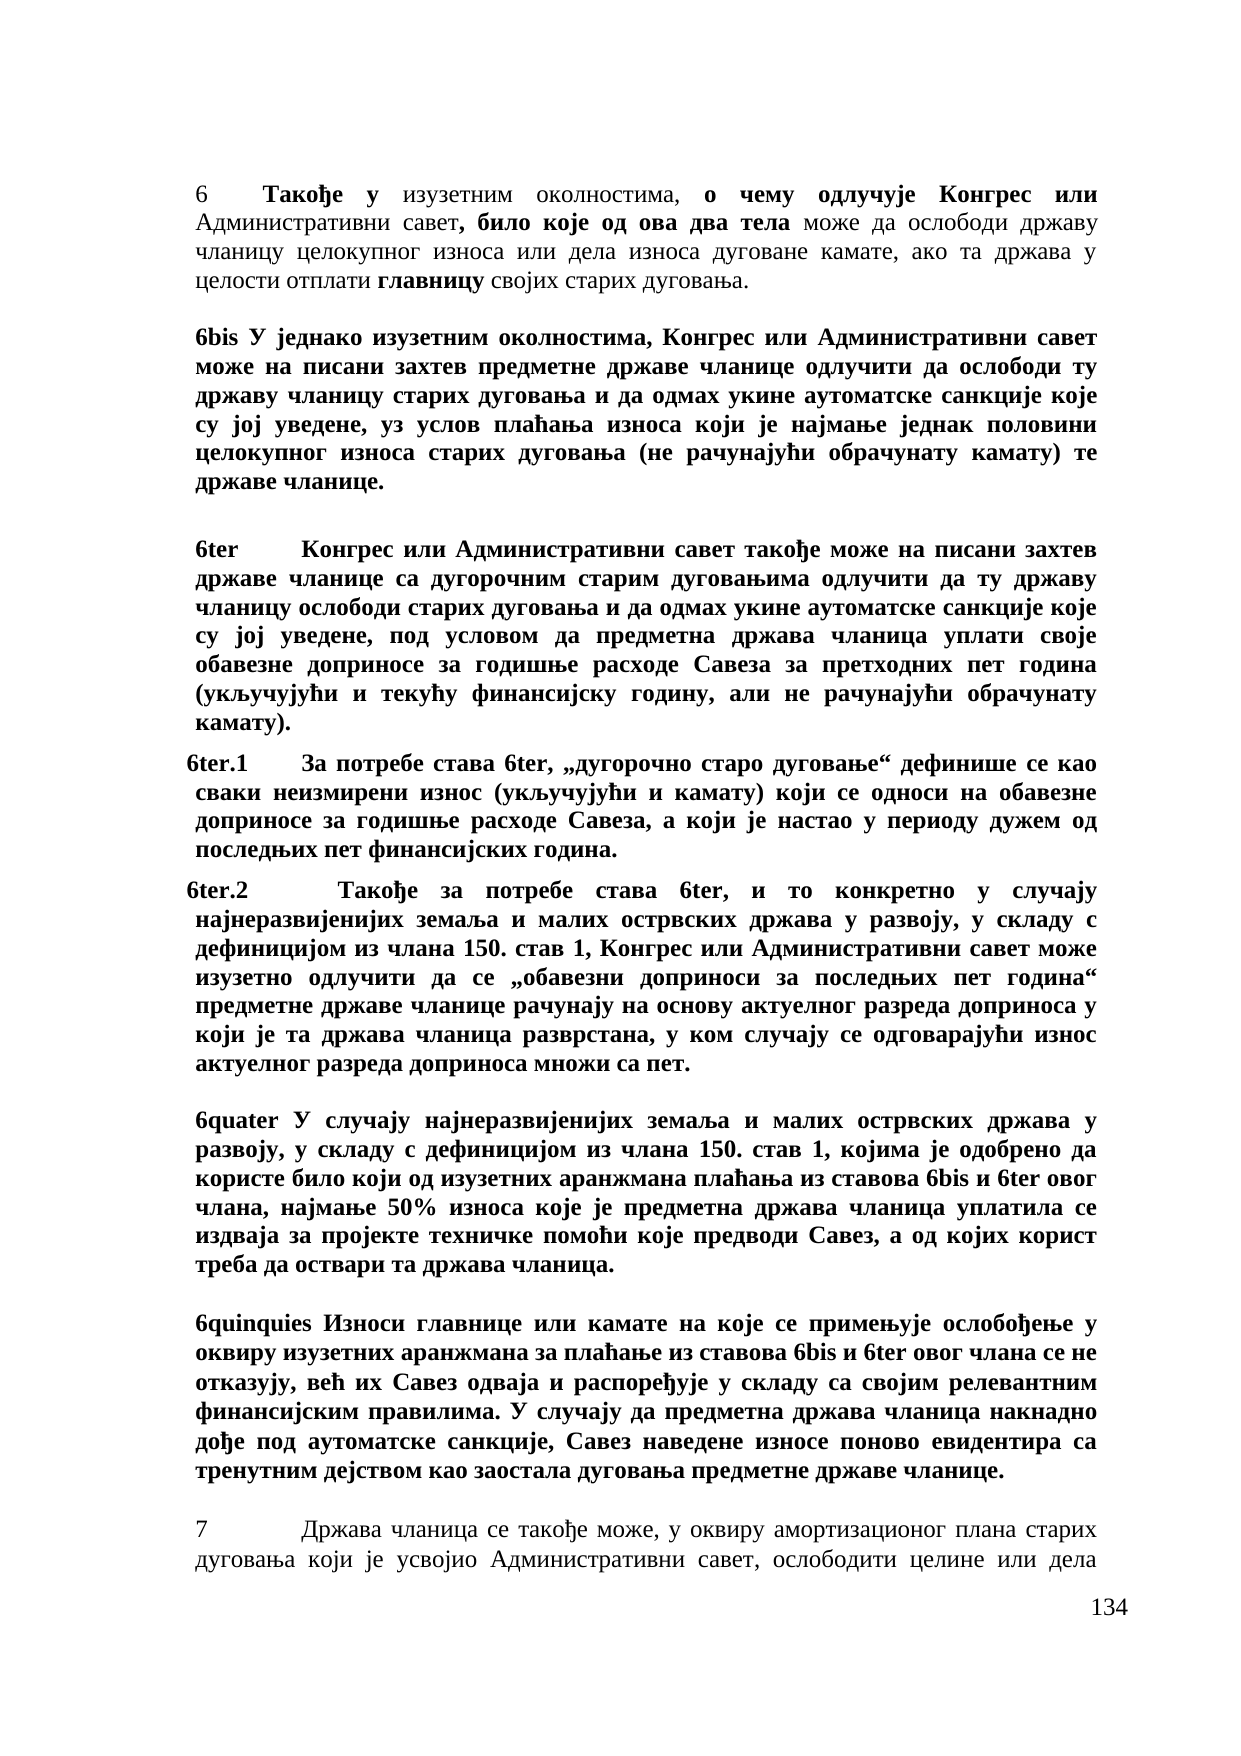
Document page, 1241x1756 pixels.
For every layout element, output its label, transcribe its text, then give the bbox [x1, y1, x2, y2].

subtitle 6ter.1 За потребе става 6ter, „дугорочно старо дуговање“ дефинише се као сваки неизмирени износ (укључујући и камату) који се односи на обавезне доприносе за годишње расходе Савеза, а који је настао у периоду дужем од последњих пет финансијских година. [186, 748, 1098, 863]
list Такође у изузетним околностима, о чему одлучује Конгрес или Административни савет, било које од ова два тела може да ослободи државу чланицу целокупног износа или дела износа дуговане камате, ако та држава у целости отплати главницу својих старих дуговања. [195, 179, 1098, 294]
subtitle 6bis У једнако изузетним околностима, Конгрес или Административни савет може на писани захтев предметне државе чланице одлучити да ослободи ту државу чланицу старих дуговања и да одмах укине аутоматске санкције које су јој уведене, уз услов плаћања износа који је најмање једнак половини целокупног износа старих дуговања (не рачунајући обрачунату камату) те државе чланице. [195, 322, 1098, 495]
subtitle 6quater У случају најнеразвијенијих земаља и малих острвских држава у развоју, у складу с дефиницијом из члана 150. став 1, којима је одобрено да користе било који од изузетних аранжмана плаћања из ставова 6bis и 6ter овог члана, најмање 50% износа које је предметна држава чланица уплатила се издваја за пројекте техничке помоћи које предводи Савез, а од којих корист треба да оствари та држава чланица. [195, 1106, 1098, 1278]
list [195, 1514, 1098, 1573]
text 6quinquies Износи главнице или камате на које се примењује ослобођење у оквиру изузетних аранжмана за плаћање из ставова 6bis и 6ter овог члана се не отказују, већ их Савез одваја и распоређује у складу са својим релевантним финансијским правилима. У случају да предметна држава чланица накнадно дође под аутоматске санкције, Савез наведене износе поново евидентира са тренутним дејством као заостала дуговања предметне државе чланице. [195, 1308, 1098, 1484]
text 6ter.2 Такође за потребе става 6ter, и то конкретно у случају најнеразвијенијих земаља и малих острвских држава у развоју, у складу с дефиницијом из члана 150. став 1, Конгрес или Административни савет може изузетно одлучити да се „обавезни доприноси за последњих пет година“ предметне државе чланице рачунају на основу актуелног разреда доприноса у који је та држава чланица разврстана, у ком случају се одговарајући износ актуелног разреда доприноса множи са пет. [186, 875, 1098, 1077]
text 6ter Конгрес или Административни савет такође може на писани захтев државе чланице са дугорочним старим дуговањима одлучити да ту државу чланицу ослободи старих дуговања и да одмах укине аутоматске санкције које су јој уведене, под условом да предметна држава чланица уплати своје обавезне доприносе за годишње расходе Савеза за претходних пет година (укључујући и текућу финансијску годину, али не рачунајући обрачунату камату). [195, 534, 1098, 735]
